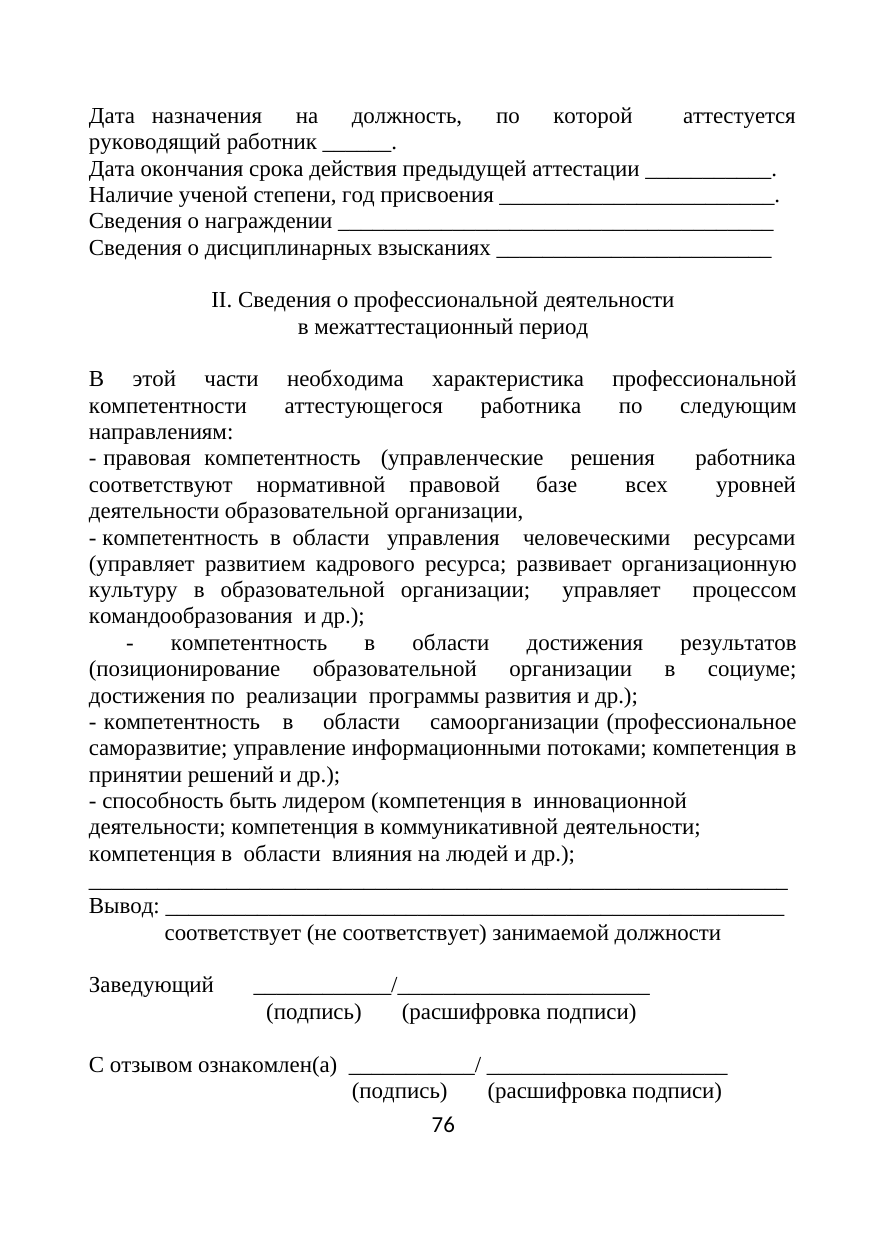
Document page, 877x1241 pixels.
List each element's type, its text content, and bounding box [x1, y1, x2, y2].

text - компетентность в области самоорганизации (профессиональное саморазвитие; управление информационными потоками; компетенция в принятии решений и др.); [89, 708, 797, 787]
text (подпись) (расшифровка подписи) [89, 1077, 797, 1103]
text Наличие ученой степени, год присвоения ________________________. [89, 181, 797, 207]
text соответствует (не соответствует) занимаемой должности [89, 919, 797, 945]
text Сведения о награждении ______________________________________ [89, 207, 797, 234]
text - правовая компетентность (управленческие решения работника соответствуют нормативной правовой базе всех уровней деятельности образовательной организации, [89, 444, 797, 523]
text - компетентность в области управления человеческими ресурсами (управляет развитием кадрового ресурса; развивает организационную культуру в образовательной организации; управляет процессом командообразования и др.); [89, 523, 797, 629]
text С отзывом ознакомлен(а) ___________/ _____________________ [89, 1051, 797, 1077]
text II. Сведения о профессиональной деятельности [89, 286, 797, 313]
text Дата окончания срока действия предыдущей аттестации ___________. [89, 154, 797, 181]
text Дата назначения на должность, по которой аттестуется руководящий работник ______. [89, 102, 797, 154]
text - компетентность в области достижения результатов (позиционирование образовательной организации в социуме; достижения по реализации программы развития и др.); [89, 629, 797, 708]
text В этой части необходима характеристика профессиональной компетентности аттестующегося работника по следующим направлениям: [89, 365, 797, 444]
text - способность быть лидером (компетенция в инновационной деятельности; компетенция в коммуникативной деятельности; компетенция в области влияния на людей и др.); [89, 787, 797, 866]
text Вывод: ______________________________________________________ [89, 892, 797, 919]
text в межаттестационный период [89, 313, 797, 339]
text Заведующий ____________/______________________ [89, 972, 797, 998]
text (подпись) (расшифровка подписи) [89, 998, 797, 1024]
text Сведения о дисциплинарных взысканиях ________________________ [89, 234, 797, 260]
text _____________________________________________________________ [89, 866, 797, 892]
